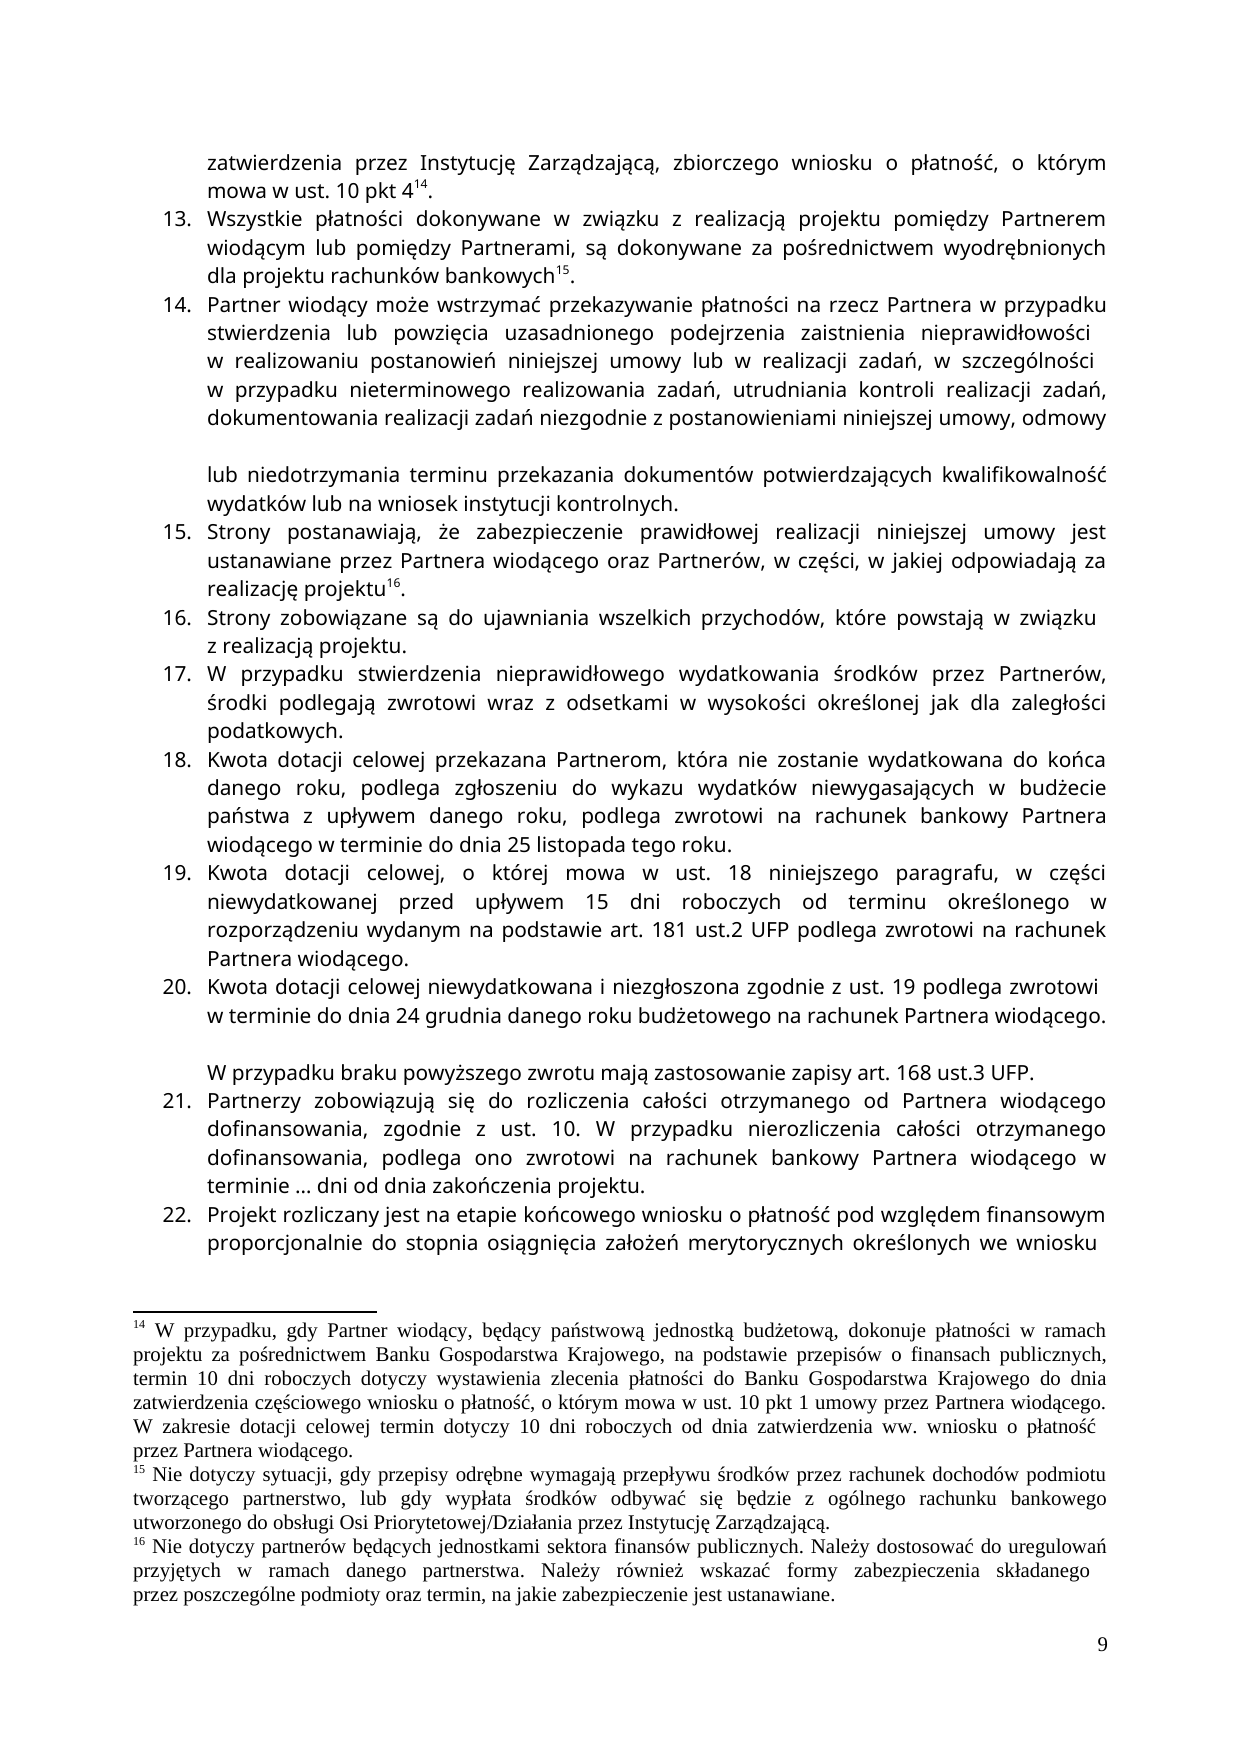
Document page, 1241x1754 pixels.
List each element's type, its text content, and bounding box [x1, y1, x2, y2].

list Kwota dotacji celowej niewydatkowana i niezgłoszona zgodnie z ust. 19 podlega zwrotowi w terminie do dnia 24 grudnia danego roku budżetowego na rachunek Partnera wiodącego. W przypadku braku powyższego zwrotu mają zastosowanie zapisy art. 168 ust.3 UFP. [162, 972, 1107, 1086]
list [162, 148, 1107, 204]
list W przypadku stwierdzenia nieprawidłowego wydatkowania środków przez Partnerów, środki podlegają zwrotowi wraz z odsetkami w wysokości określonej jak dla zaległości podatkowych. [162, 659, 1107, 745]
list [162, 1200, 1107, 1257]
list Strony postanawiają, że zabezpieczenie prawidłowej realizacji niniejszej umowy jest ustanawiane przez Partnera wiodącego oraz Partnerów, w części, w jakiej odpowiadają za realizację projektu. [162, 517, 1107, 603]
list Kwota dotacji celowej, o której mowa w ust. 18 niniejszego paragrafu, w części niewydatkowanej przed upływem 15 dni roboczych od terminu określonego w rozporządzeniu wydanym na podstawie art. 181 ust.2 UFP podlega zwrotowi na rachunek Partnera wiodącego. [162, 858, 1107, 972]
list Partnerzy zobowiązują się do rozliczenia całości otrzymanego od Partnera wiodącego dofinansowania, zgodnie z ust. 10. W przypadku nierozliczenia całości otrzymanego dofinansowania, podlega ono zwrotowi na rachunek bankowy Partnera wiodącego w terminie … dni od dnia zakończenia projektu. [162, 1086, 1107, 1200]
list Partner wiodący może wstrzymać przekazywanie płatności na rzecz Partnera w przypadku stwierdzenia lub powzięcia uzasadnionego podejrzenia zaistnienia nieprawidłowości w realizowaniu postanowień niniejszej umowy lub w realizacji zadań, w szczególności w przypadku nieterminowego realizowania zadań, utrudniania kontroli realizacji zadań, dokumentowania realizacji zadań niezgodnie z postanowieniami niniejszej umowy, odmowy lub niedotrzymania terminu przekazania dokumentów potwierdzających kwalifikowalność wydatków lub na wniosek instytucji kontrolnych. [162, 290, 1107, 517]
list Wszystkie płatności dokonywane w związku z realizacją projektu pomiędzy Partnerem wiodącym lub pomiędzy Partnerami, są dokonywane za pośrednictwem wyodrębnionych dla projektu rachunków bankowych. [162, 204, 1107, 290]
list Strony zobowiązane są do ujawniania wszelkich przychodów, które powstają w związku z realizacją projektu. [162, 603, 1107, 659]
list Kwota dotacji celowej przekazana Partnerom, która nie zostanie wydatkowana do końca danego roku, podlega zgłoszeniu do wykazu wydatków niewygasających w budżecie państwa z upływem danego roku, podlega zwrotowi na rachunek bankowy Partnera wiodącego w terminie do dnia 25 listopada tego roku. [162, 745, 1107, 858]
